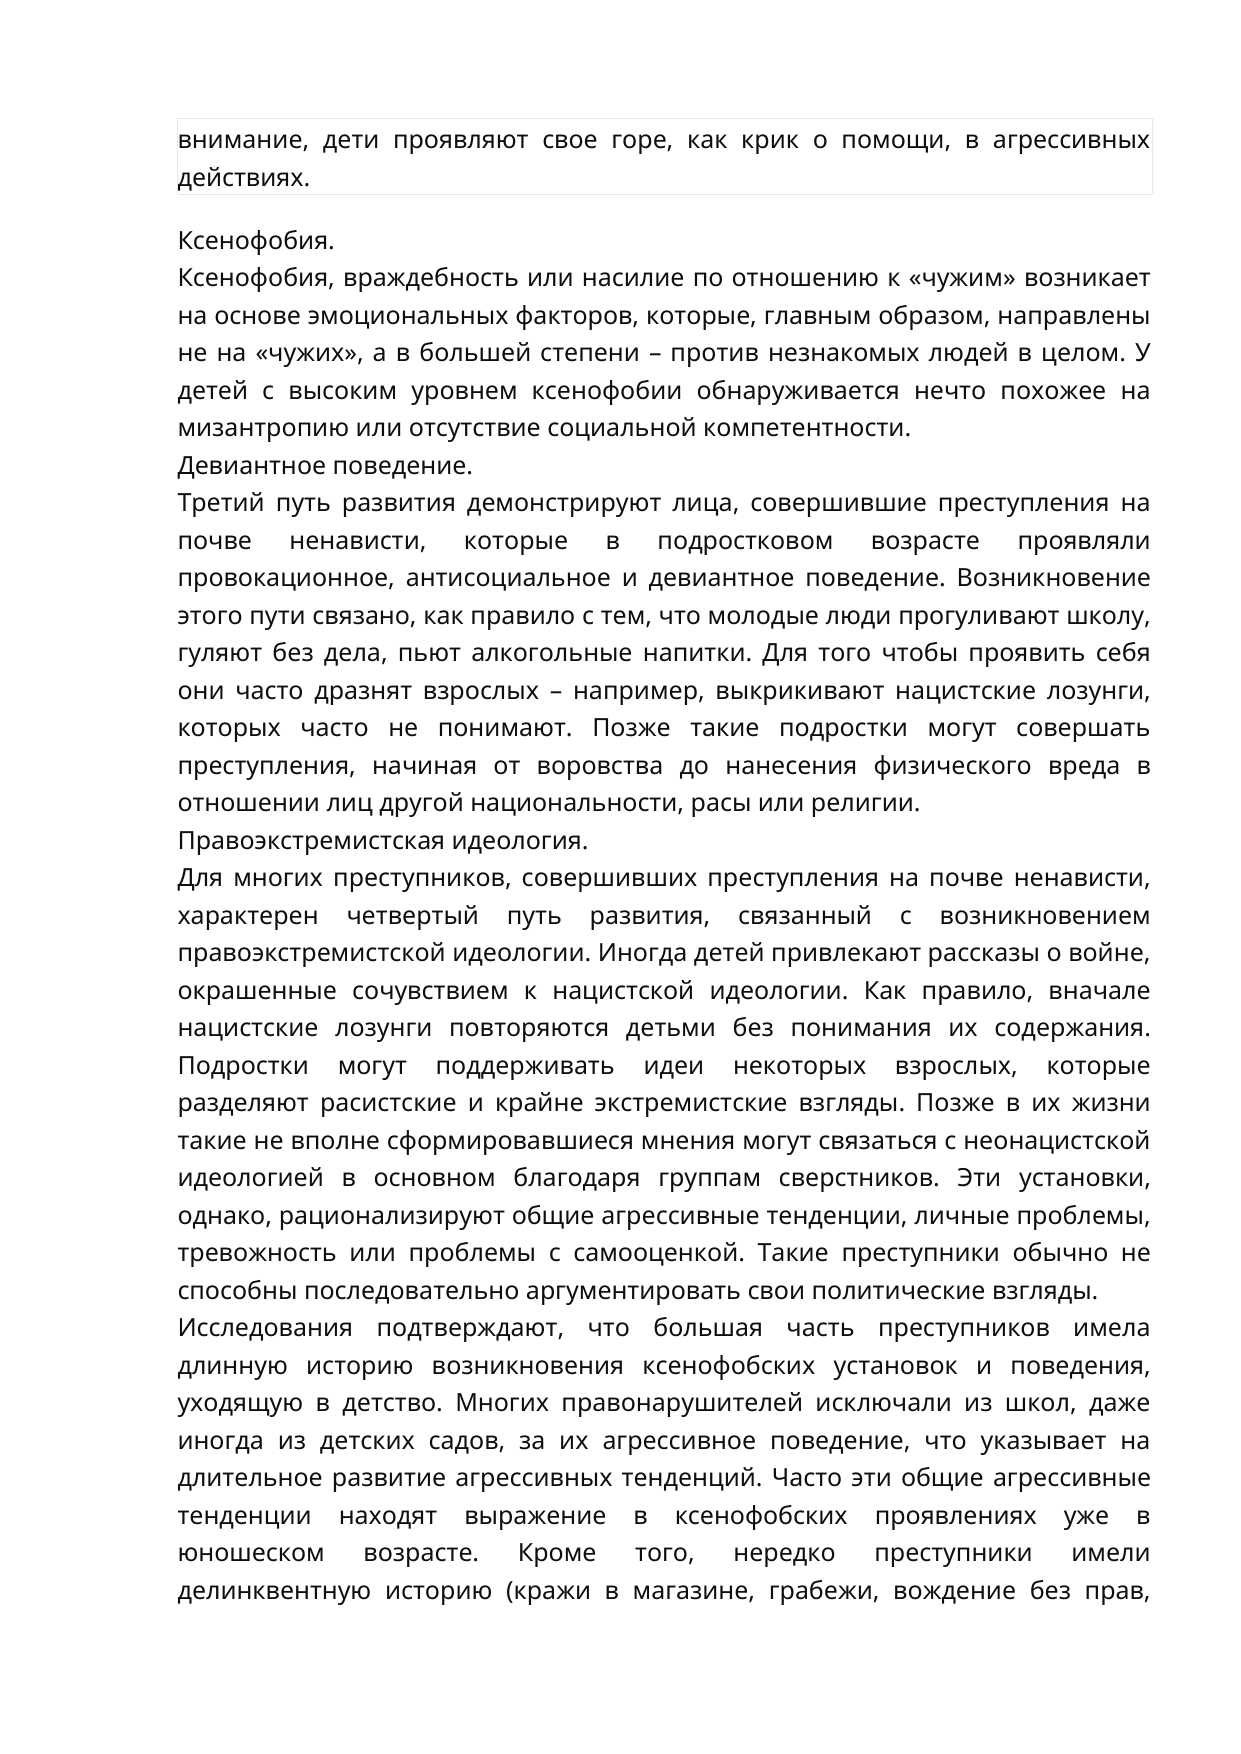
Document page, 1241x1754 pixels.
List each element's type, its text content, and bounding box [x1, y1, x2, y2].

text Правоэкстремистская идеология. [177, 819, 1152, 857]
text Для многих преступников, совершивших преступления на почве ненависти, характерен четвертый путь развития, связанный с возникновением правоэкстремистской идеологии. Иногда детей привлекают рассказы о войне, окрашенные сочувствием к нацистской идеологии. Как правило, вначале нацистские лозунги повторяются детьми без понимания их содержания. Подростки могут поддерживать идеи некоторых взрослых, которые разделяют расистские и крайне экстремистские взгляды. Позже в их жизни такие не вполне сформировавшиеся мнения могут связаться с неонацистской идеологией в основном благодаря группам сверстников. Эти установки, однако, рационализируют общие агрессивные тенденции, личные проблемы, тревожность или проблемы с самооценкой. Такие преступники обычно не способны последовательно аргументировать свои политические взгляды. [177, 857, 1152, 1307]
text Девиантное поведение. [177, 444, 1152, 482]
text Третий путь развития демонстрируют лица, совершившие преступления на почве ненависти, которые в подростковом возрасте проявляли провокационное, антисоциальное и девиантное поведение. Возникновение этого пути связано, как правило с тем, что молодые люди прогуливают школу, гуляют без дела, пьют алкогольные напитки. Для того чтобы проявить себя они часто дразнят взрослых – например, выкрикивают нацистские лозунги, которых часто не понимают. Позже такие подростки могут совершать преступления, начиная от воровства до нанесения физического вреда в отношении лиц другой национальности, расы или религии. [177, 482, 1152, 819]
text Ксенофобия. [177, 219, 1152, 257]
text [178, 119, 1152, 194]
text Ксенофобия, враждебность или насилие по отношению к «чужим» возникает на основе эмоциональных факторов, которые, главным образом, направлены не на «чужих», а в большей степени – против незнакомых людей в целом. У детей с высоким уровнем ксенофобии обнаруживается нечто похожее на мизантропию или отсутствие социальной компетентности. [177, 257, 1152, 444]
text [177, 1307, 1152, 1607]
